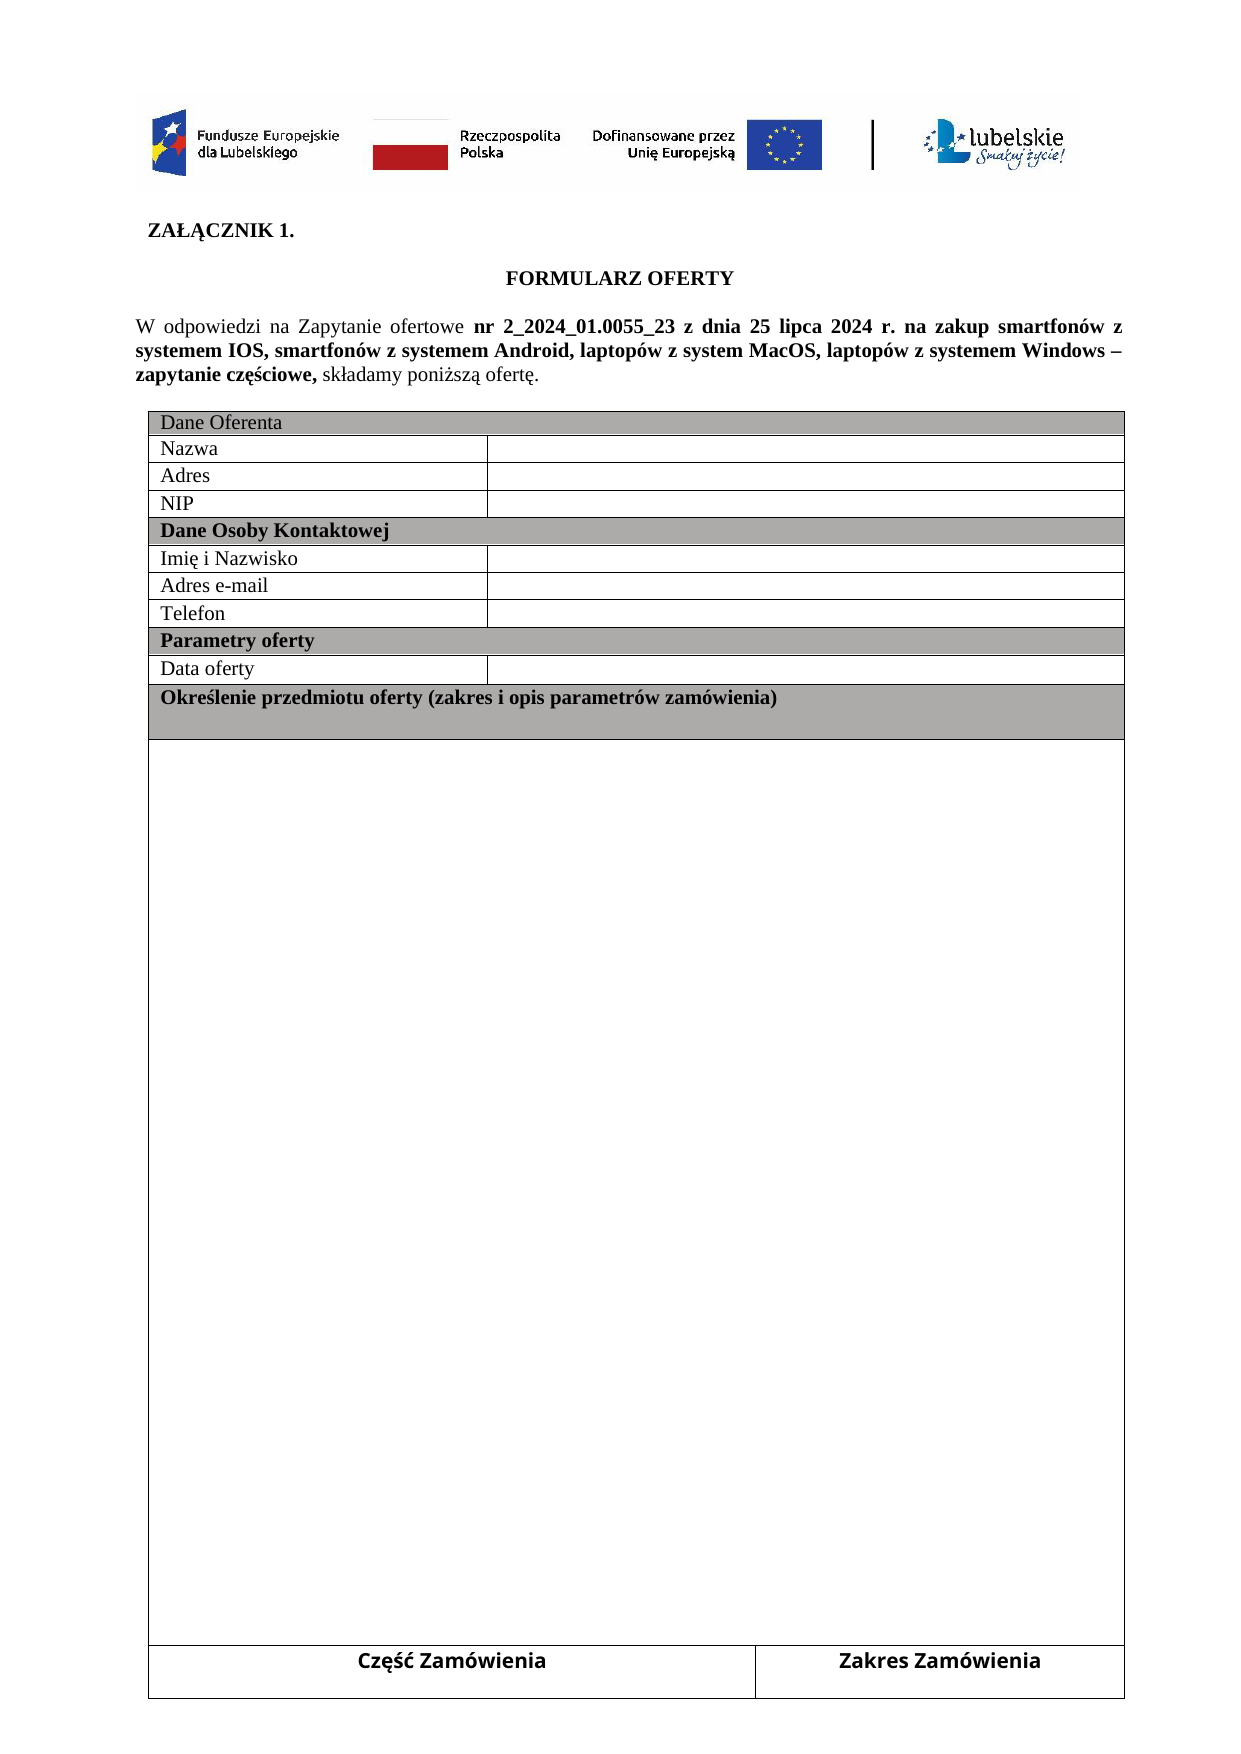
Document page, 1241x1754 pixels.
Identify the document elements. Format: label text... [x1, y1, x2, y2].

table_cell NIP [149, 491, 487, 517]
table_cell Telefon [149, 600, 487, 627]
text W odpowiedzi na Zapytanie ofertowe nr 2_2024_01.0055_23 z dnia 25 lipca 2024 r. na zakup smartfonów z systemem IOS, smartfonów z systemem Android, laptopów z system MacOS, laptopów z systemem Windows – zapytanie częściowe, składamy poniższą ofertę. [135, 314, 1123, 386]
subtitle ZAŁĄCZNIK 1. [147, 218, 1123, 242]
table_cell [488, 436, 1124, 462]
text FORMULARZ OFERTY [504, 266, 736, 290]
table_cell [488, 656, 1124, 684]
table_cell Adres [149, 463, 487, 489]
table_cell [488, 463, 1124, 489]
table_header Dane Oferenta [149, 412, 1124, 434]
table_cell [488, 600, 1124, 627]
table_cell Nazwa [149, 436, 487, 462]
table_cell Adres e-mail [149, 573, 487, 599]
table_cell Imię i Nazwisko [149, 546, 487, 572]
table_cell Część Zamówienia [149, 1646, 755, 1698]
table_cell Określenie przedmiotu oferty (zakres i opis parametrów zamówienia) [149, 685, 1124, 739]
table_cell [488, 546, 1124, 572]
table_cell [488, 491, 1124, 517]
table_cell [488, 573, 1124, 599]
table_cell Parametry oferty [149, 628, 1124, 654]
table_cell Zakres Zamówienia [756, 1646, 1124, 1698]
table_cell [149, 740, 1124, 1645]
table_cell Data oferty [149, 656, 487, 684]
table_cell Dane Osoby Kontaktowej [149, 518, 1124, 544]
